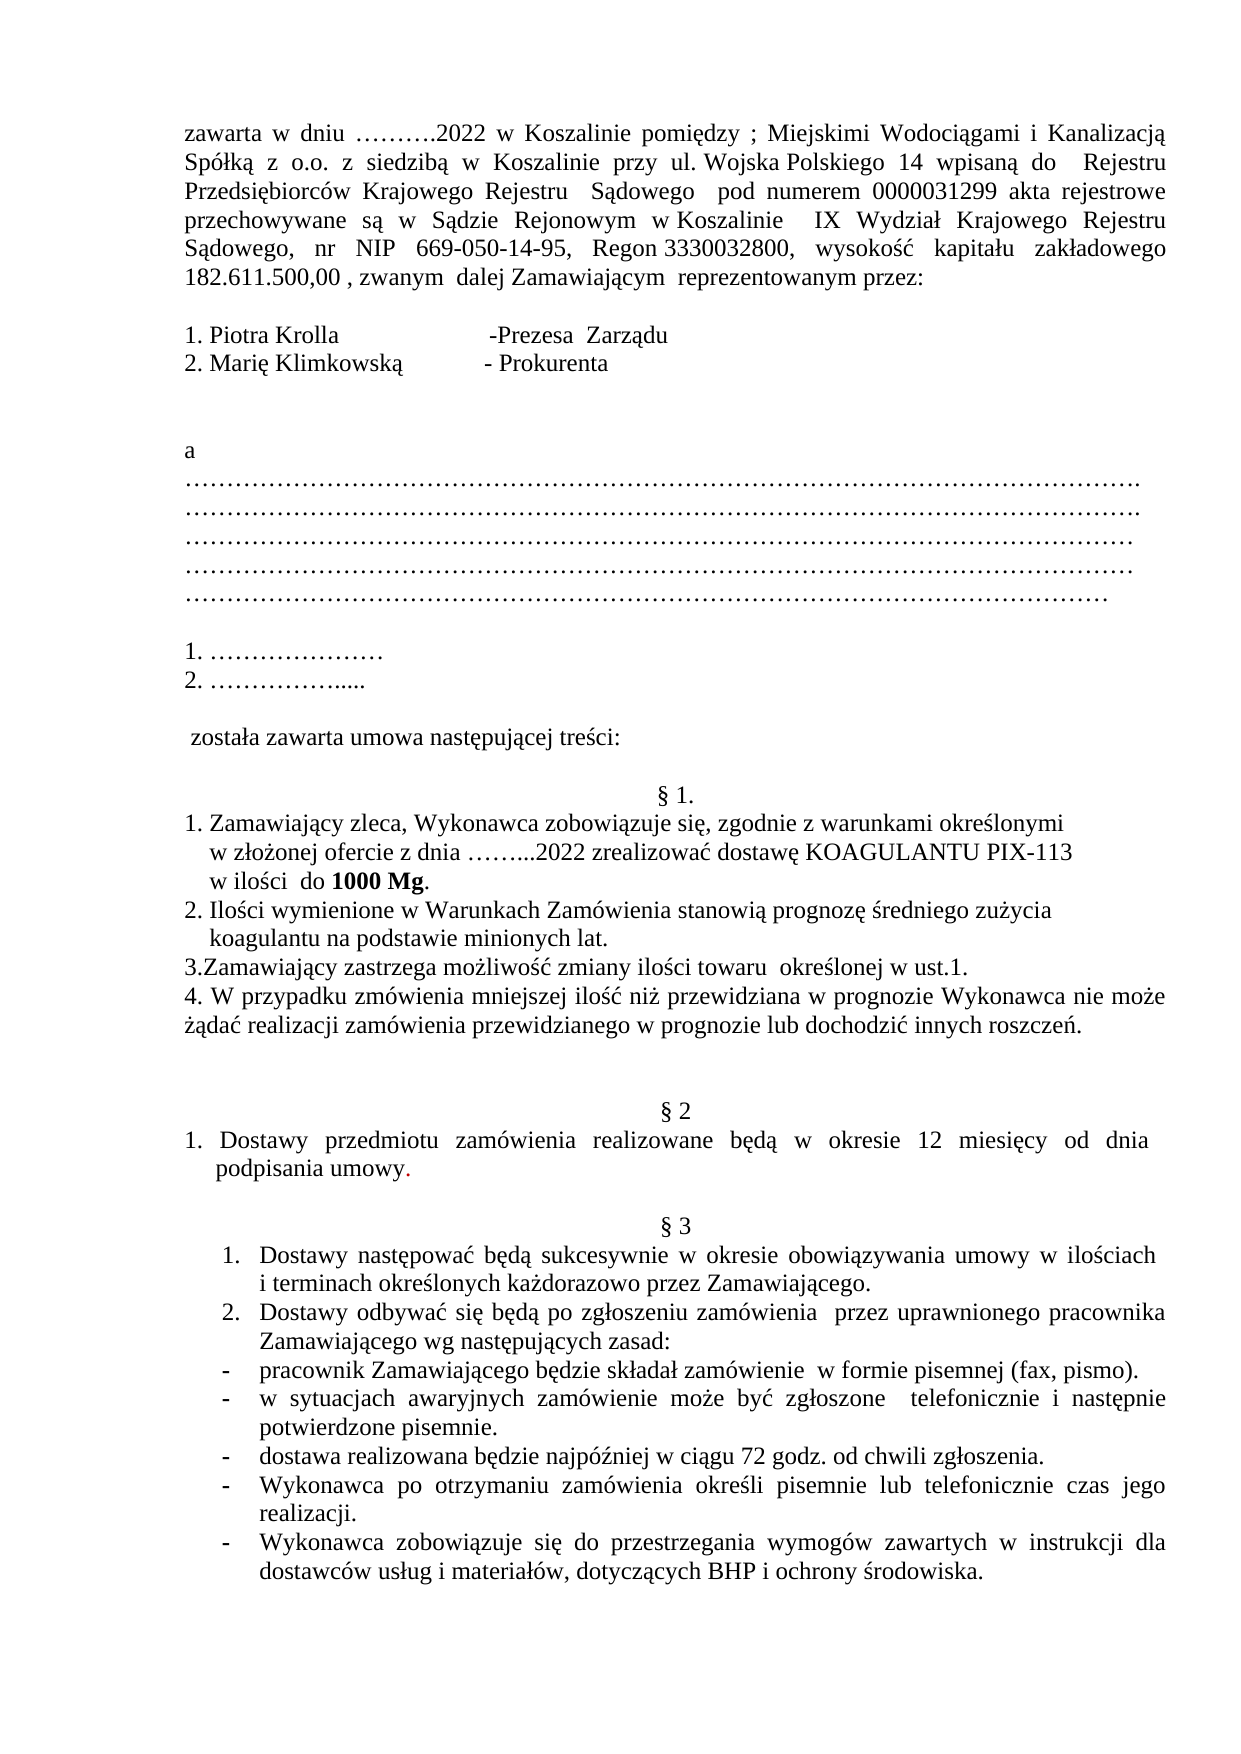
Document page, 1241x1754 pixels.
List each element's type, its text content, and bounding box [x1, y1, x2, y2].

text 1. ………………… [184, 636, 1167, 665]
subtitle Dostawy następować będą sukcesywnie w okresie obowiązywania umowy w ilościach i terminach określonych każdorazowo przez Zamawiającego. [222, 1240, 1167, 1297]
subtitle § 3 [184, 1211, 1167, 1240]
text 2. ……………..... [184, 665, 1167, 693]
text w ilości do 1000 Mg. [184, 866, 1167, 895]
text ……………………………………………………………………………………………………. [184, 492, 1167, 521]
text ……………………………………………………………………………………………………. [184, 463, 1167, 492]
list dostawa realizowana będzie najpóźniej w ciągu 72 godz. od chwili zgłoszenia. [222, 1441, 1167, 1470]
text …………………………………………………………………………………………………… [184, 521, 1167, 550]
list Wykonawca zobowiązuje się do przestrzegania wymogów zawartych w instrukcji dla dostawców usług i materiałów, dotyczących BHP i ochrony środowiska. [222, 1527, 1167, 1585]
text 1. Dostawy przedmiotu zamówienia realizowane będą w okresie 12 miesięcy od dnia podpisania umowy. [184, 1125, 1167, 1182]
text została zawarta umowa następującej treści: [184, 722, 1167, 751]
text § 1. [184, 780, 1167, 808]
subtitle § 2 [184, 1096, 1167, 1125]
list Wykonawca po otrzymaniu zamówienia określi pisemnie lub telefonicznie czas jego realizacji. [222, 1470, 1167, 1527]
text w złożonej ofercie z dnia ……...2022 zrealizować dostawę KOAGULANTU PIX-113 [184, 837, 1167, 866]
text 1. Piotra Krolla -Prezesa Zarządu [184, 320, 1167, 348]
text koagulantu na podstawie minionych lat. [184, 923, 1167, 952]
text 2. Ilości wymienione w Warunkach Zamówienia stanowią prognozę średniego zużycia [184, 895, 1167, 923]
text a [184, 435, 1167, 463]
text 2. Marię Klimkowską - Prokurenta [184, 348, 1167, 377]
list w sytuacjach awaryjnych zamówienie może być zgłoszone telefonicznie i następnie potwierdzone pisemnie. [222, 1383, 1167, 1441]
text 1. Zamawiający zleca, Wykonawca zobowiązuje się, zgodnie z warunkami określonymi [184, 808, 1167, 837]
list pracownik Zamawiającego będzie składał zamówienie w formie pisemnej (fax, pismo). [222, 1355, 1167, 1383]
text 4. W przypadku zmówienia mniejszej ilość niż przewidziana w prognozie Wykonawca nie może żądać realizacji zamówienia przewidzianego w prognozie lub dochodzić innych roszczeń. [184, 981, 1167, 1038]
text ………………………………………………………………………………………………… [184, 578, 1167, 607]
subtitle Dostawy odbywać się będą po zgłoszeniu zamówienia przez uprawnionego pracownika Zamawiającego wg następujących zasad: [222, 1297, 1167, 1355]
text …………………………………………………………………………………………………… [184, 550, 1167, 578]
text 3.Zamawiający zastrzega możliwość zmiany ilości towaru określonej w ust.1. [184, 952, 1167, 981]
text zawarta w dniu ……….2022 w Koszalinie pomiędzy ; Miejskimi Wodociągami i Kanalizacją Spółką z o.o. z siedzibą w Koszalinie przy ul. Wojska Polskiego 14 wpisaną do Rejestru Przedsiębiorców Krajowego Rejestru Sądowego pod numerem 0000031299 akta rejestrowe przechowywane są w Sądzie Rejonowym w Koszalinie IX Wydział Krajowego Rejestru Sądowego, nr NIP 669-050-14-95, Regon 3330032800, wysokość kapitału zakładowego 182.611.500,00 , zwanym dalej Zamawiającym reprezentowanym przez: [184, 118, 1167, 291]
